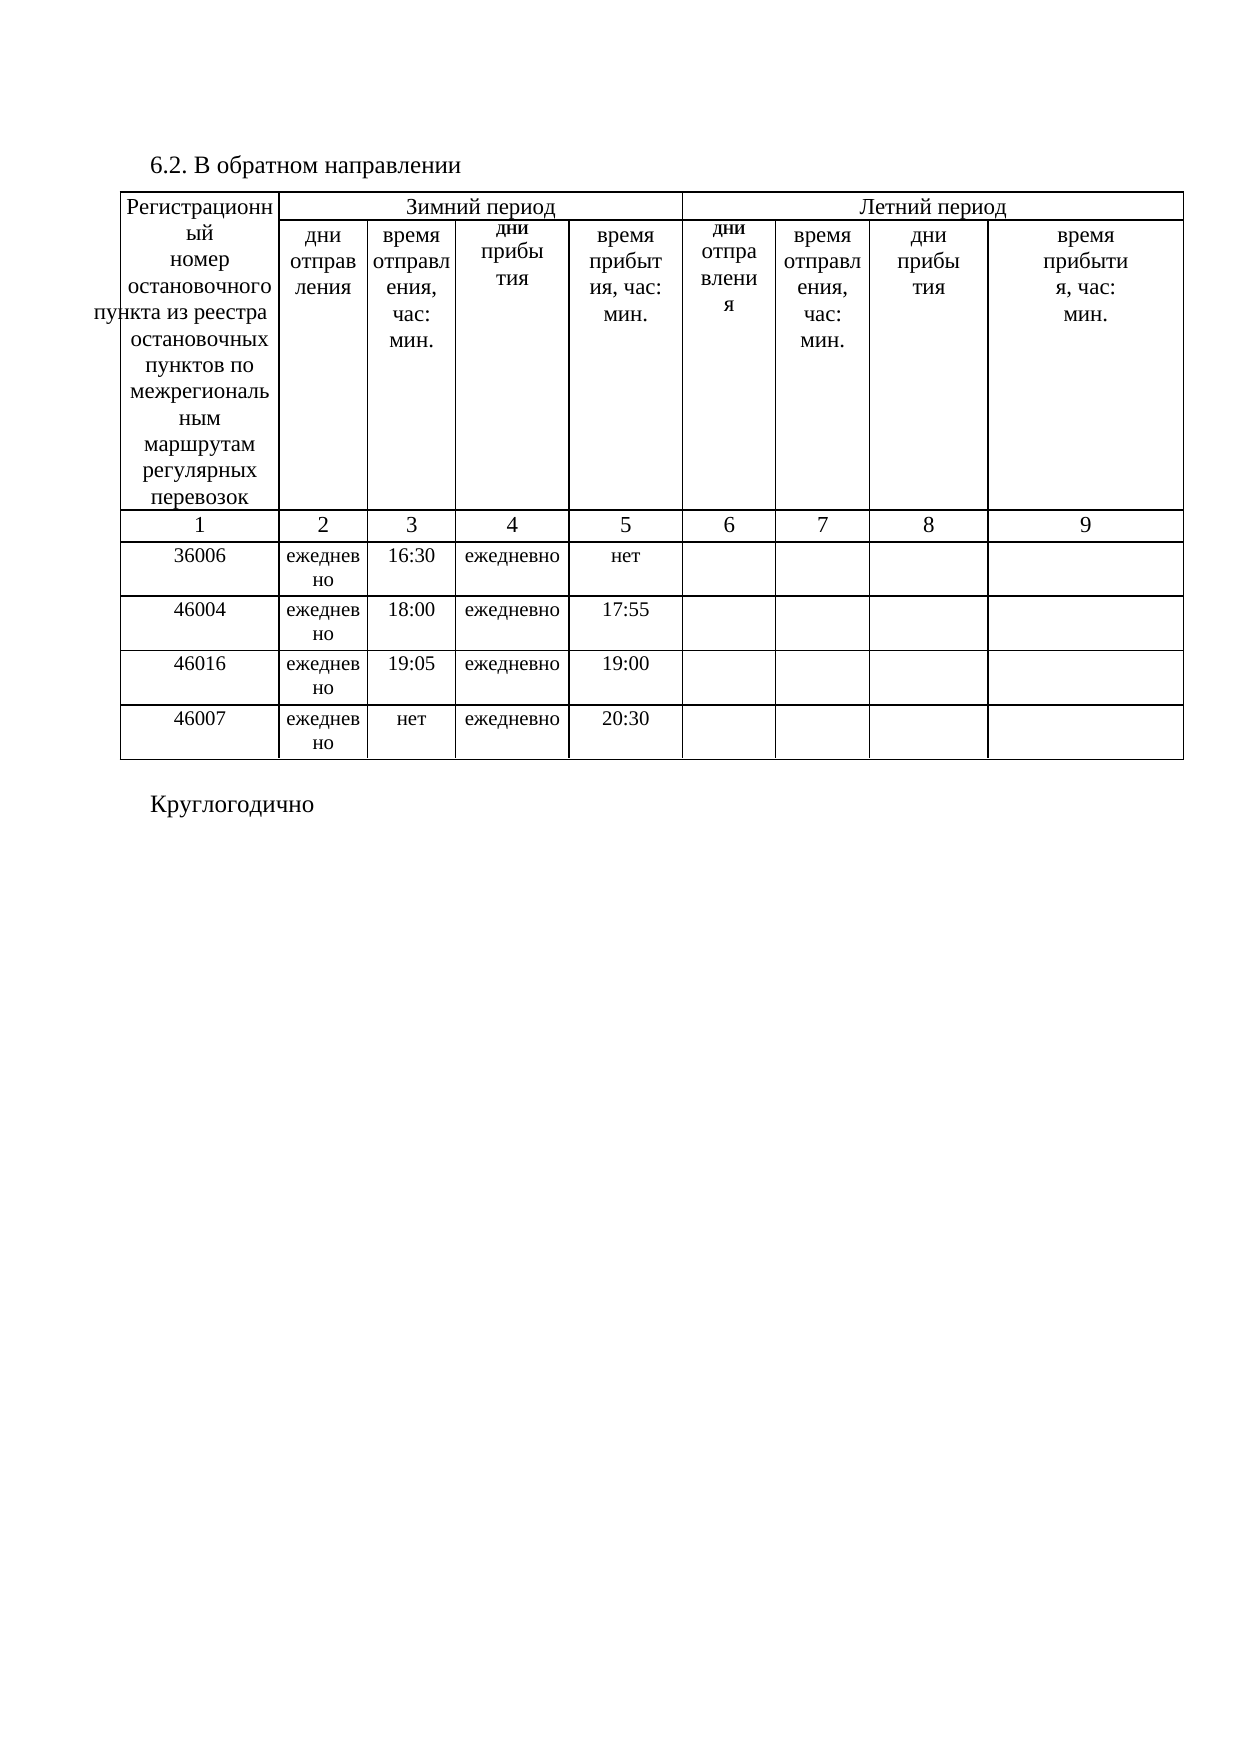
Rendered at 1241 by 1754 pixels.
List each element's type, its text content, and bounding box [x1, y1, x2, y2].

table_cell 36006 [121, 543, 278, 595]
table_cell ежедневно [280, 706, 367, 758]
table_header Зимний период [280, 193, 682, 219]
table_cell ежедневно [280, 597, 367, 650]
table_cell ежедневно [456, 651, 568, 704]
table_cell ежедневно [456, 597, 568, 650]
table_cell 4 [456, 511, 568, 541]
table_cell 46004 [121, 597, 278, 650]
table_cell ежедневно [456, 706, 568, 758]
text 6.2. В обратном направлении [150, 150, 1090, 179]
table_cell 20:30 [570, 706, 682, 758]
table_header Летний период [683, 193, 1183, 219]
table_cell [870, 651, 987, 704]
table_cell время отправл ения, час: мин. [776, 221, 869, 509]
table_cell [683, 597, 775, 650]
table_cell ежедневно [280, 651, 367, 704]
table_cell [776, 706, 869, 758]
table_cell дни прибы тия [870, 221, 987, 509]
table_cell 9 [989, 511, 1183, 541]
table_cell время отправл ения, час: мин. [368, 221, 455, 509]
table_cell [683, 706, 775, 758]
table_cell [989, 706, 1183, 758]
table_cell [989, 543, 1183, 595]
table_cell 7 [776, 511, 869, 541]
table_cell 46007 [121, 706, 278, 758]
table_cell [776, 651, 869, 704]
table_cell 17:55 [570, 597, 682, 650]
table_cell 5 [570, 511, 682, 541]
table_cell 19:00 [570, 651, 682, 704]
table_cell [989, 597, 1183, 650]
table_cell ежедневно [280, 543, 367, 595]
table_cell 16:30 [368, 543, 455, 595]
table_cell 2 [280, 511, 367, 541]
text Круглогодично [150, 789, 1090, 817]
table_cell ДНИ отпра влени я [683, 221, 775, 509]
table_cell нет [368, 706, 455, 758]
table_cell 1 [121, 511, 278, 541]
table_cell 18:00 [368, 597, 455, 650]
table_cell [683, 651, 775, 704]
table_cell дни отправ ления [280, 221, 367, 509]
table_cell 46016 [121, 651, 278, 704]
table_cell нет [570, 543, 682, 595]
table_cell [870, 597, 987, 650]
table_cell 6 [683, 511, 775, 541]
table_cell [683, 543, 775, 595]
table_cell [776, 597, 869, 650]
table_cell 8 [870, 511, 987, 541]
table_cell [776, 543, 869, 595]
table_cell 19:05 [368, 651, 455, 704]
table_cell время прибыти я, час: мин. [989, 221, 1183, 509]
table_cell ежедневно [456, 543, 568, 595]
table_cell ДНИ прибы тия [456, 221, 568, 509]
table_header Регистрационный номер остановочного пункта из реестра остановочных пунктов по межрегиональным маршрутам регулярных перевозок [121, 193, 278, 509]
table_cell [989, 651, 1183, 704]
table_cell 3 [368, 511, 455, 541]
table_cell [870, 706, 987, 758]
table_cell время прибыт ия, час: мин. [570, 221, 682, 509]
table_cell [870, 543, 987, 595]
